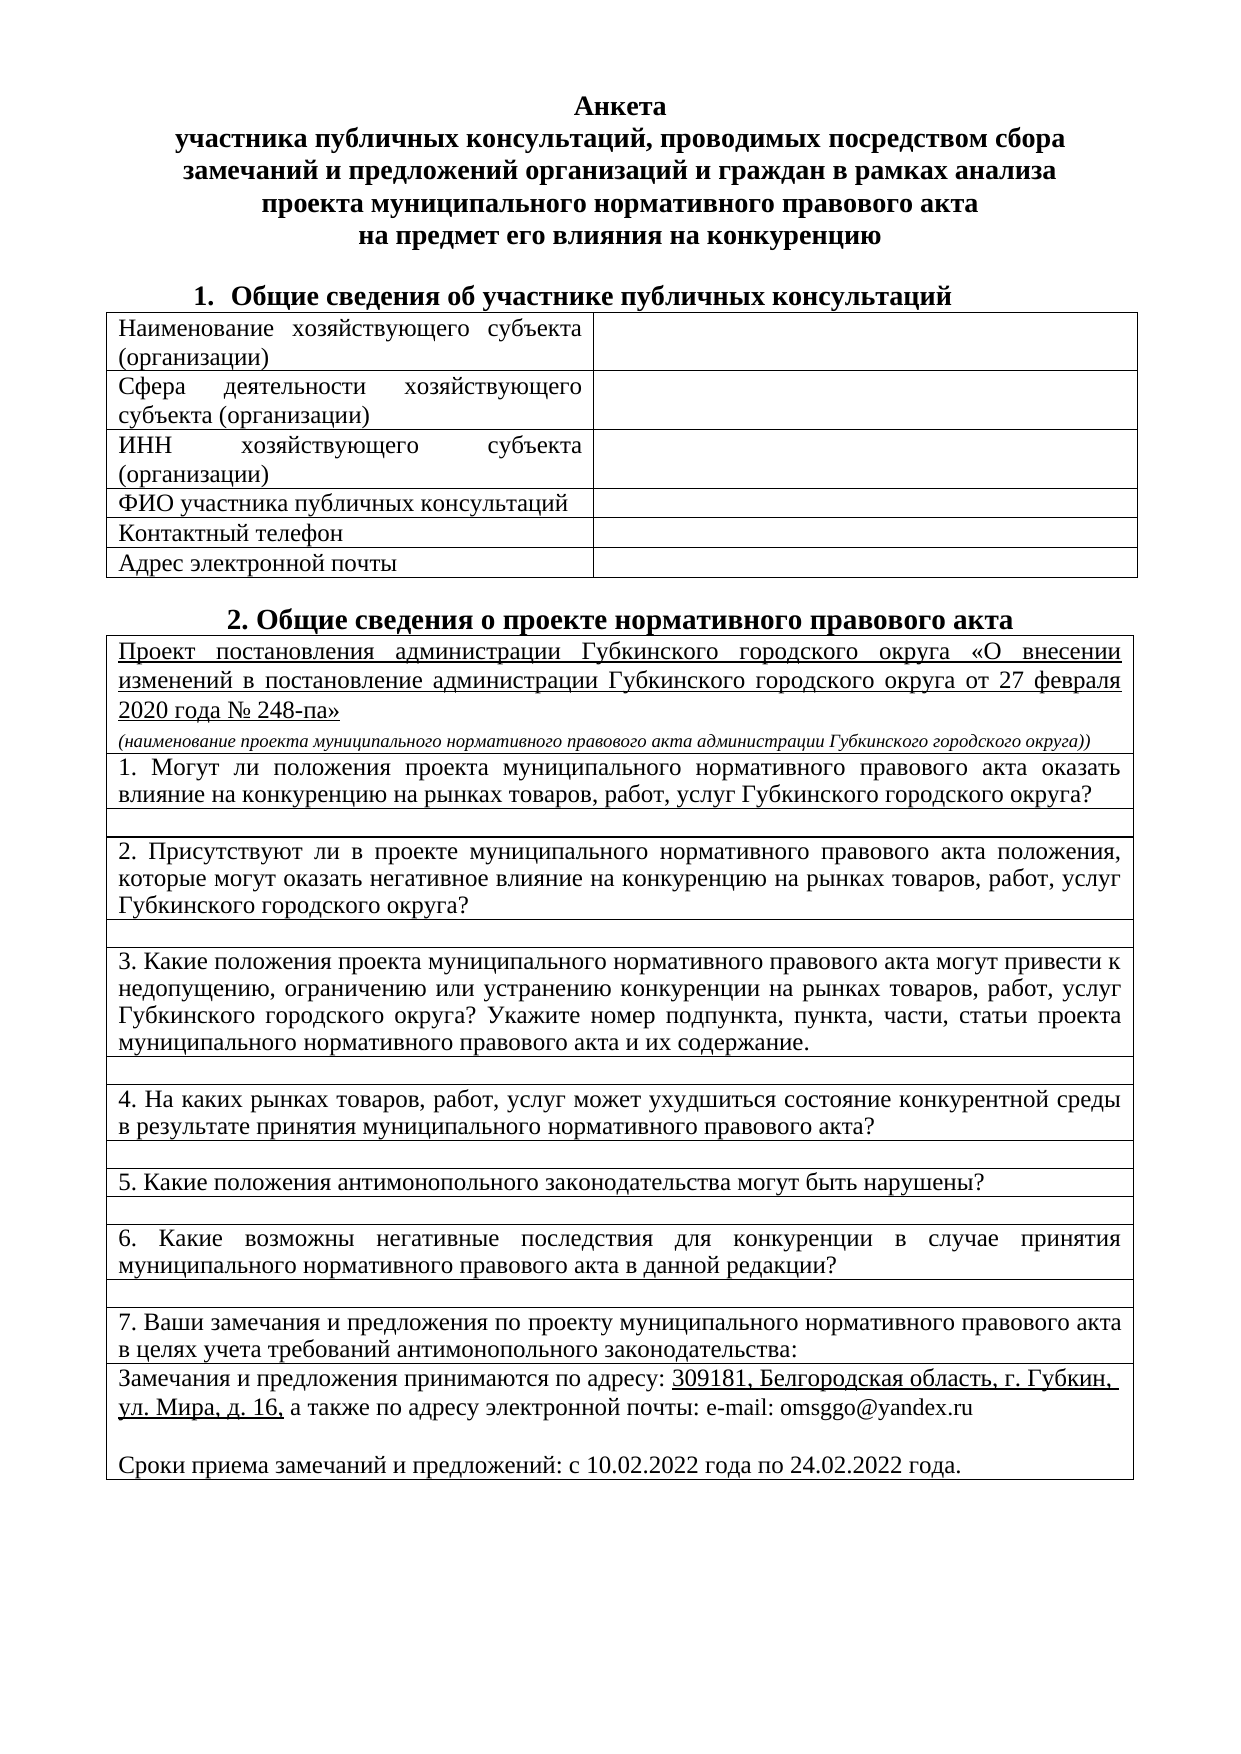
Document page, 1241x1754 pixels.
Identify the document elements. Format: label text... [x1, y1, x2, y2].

table_cell 6. Какие возможны негативные последствия для конкуренции в случае принятия муниципального нормативного правового акта в данной редакции? [107, 1225, 1133, 1279]
table_cell Контактный телефон [107, 518, 593, 547]
table_cell [594, 489, 1137, 517]
table_cell Адрес электронной почты [107, 548, 593, 577]
table_cell 3. Какие положения проекта муниципального нормативного правового акта могут привести к недопущению, ограничению или устранению конкуренции на рынках товаров, работ, услуг Губкинского городского округа? Укажите номер подпункта, пункта, части, статьи проекта муниципального нормативного правового акта и их содержание. [107, 948, 1133, 1056]
table_cell Сфера деятельности хозяйствующего субъекта (организации) [107, 371, 593, 429]
text замечаний и предложений организаций и граждан в рамках анализа [118, 153, 1122, 186]
text на предмет его влияния на конкуренцию [118, 218, 1122, 251]
table_cell [594, 371, 1137, 429]
table_cell 5. Какие положения антимонопольного законодательства могут быть нарушены? [107, 1169, 1133, 1196]
table_cell [594, 518, 1137, 547]
table_cell ИНН хозяйствующего субъекта (организации) [107, 430, 593, 487]
text Анкета [118, 89, 1122, 121]
table_cell 1. Могут ли положения проекта муниципального нормативного правового акта оказать влияние на конкуренцию на рынках товаров, работ, услуг Губкинского городского округа? [107, 754, 1133, 808]
table_cell 2. Присутствуют ли в проекте муниципального нормативного правового акта положения, которые могут оказать негативное влияние на конкуренцию на рынках товаров, работ, услуг Губкинского городского округа? [107, 838, 1133, 919]
table_cell [107, 1197, 1133, 1224]
table_cell [107, 809, 1133, 836]
table_cell [594, 548, 1137, 577]
table_header [594, 313, 1137, 370]
text проекта муниципального нормативного правового акта [118, 186, 1122, 218]
table_cell [107, 920, 1133, 947]
table_cell ФИО участника публичных консультаций [107, 489, 593, 517]
table_cell [107, 1141, 1133, 1168]
list Общие сведения об участнике публичных консультаций [193, 279, 1122, 312]
table_header Наименование хозяйствующего субъекта (организации) [107, 313, 593, 370]
table_cell 4. На каких рынках товаров, работ, услуг может ухудшиться состояние конкурентной среды в результате принятия муниципального нормативного правового акта? [107, 1085, 1133, 1139]
table_cell [107, 1057, 1133, 1084]
table_cell [107, 1280, 1133, 1307]
table_cell [594, 430, 1137, 487]
table_cell 7. Ваши замечания и предложения по проекту муниципального нормативного правового акта в целях учета требований антимонопольного законодательства: [107, 1308, 1133, 1362]
table_header Проект постановления администрации Губкинского городского округа «О внесении изменений в постановление администрации Губкинского городского округа от 27 февраля 2020 года № 248-па» (наименование проекта муниципального нормативного правового акта администрации Губкинского городского округа)) [107, 636, 1133, 753]
text 2. Общие сведения о проекте нормативного правового акта [118, 602, 1122, 635]
text участника публичных консультаций, проводимых посредством сбора [118, 121, 1122, 153]
table_cell Замечания и предложения принимаются по адресу: 309181, Белгородская область, г. Губкин, ул. Мира, д. 16, а также по адресу электронной почты: e-mail: omsggo@yandex.ru Сроки приема замечаний и предложений: с 10.02.2022 года по 24.02.2022 года. [107, 1364, 1133, 1479]
